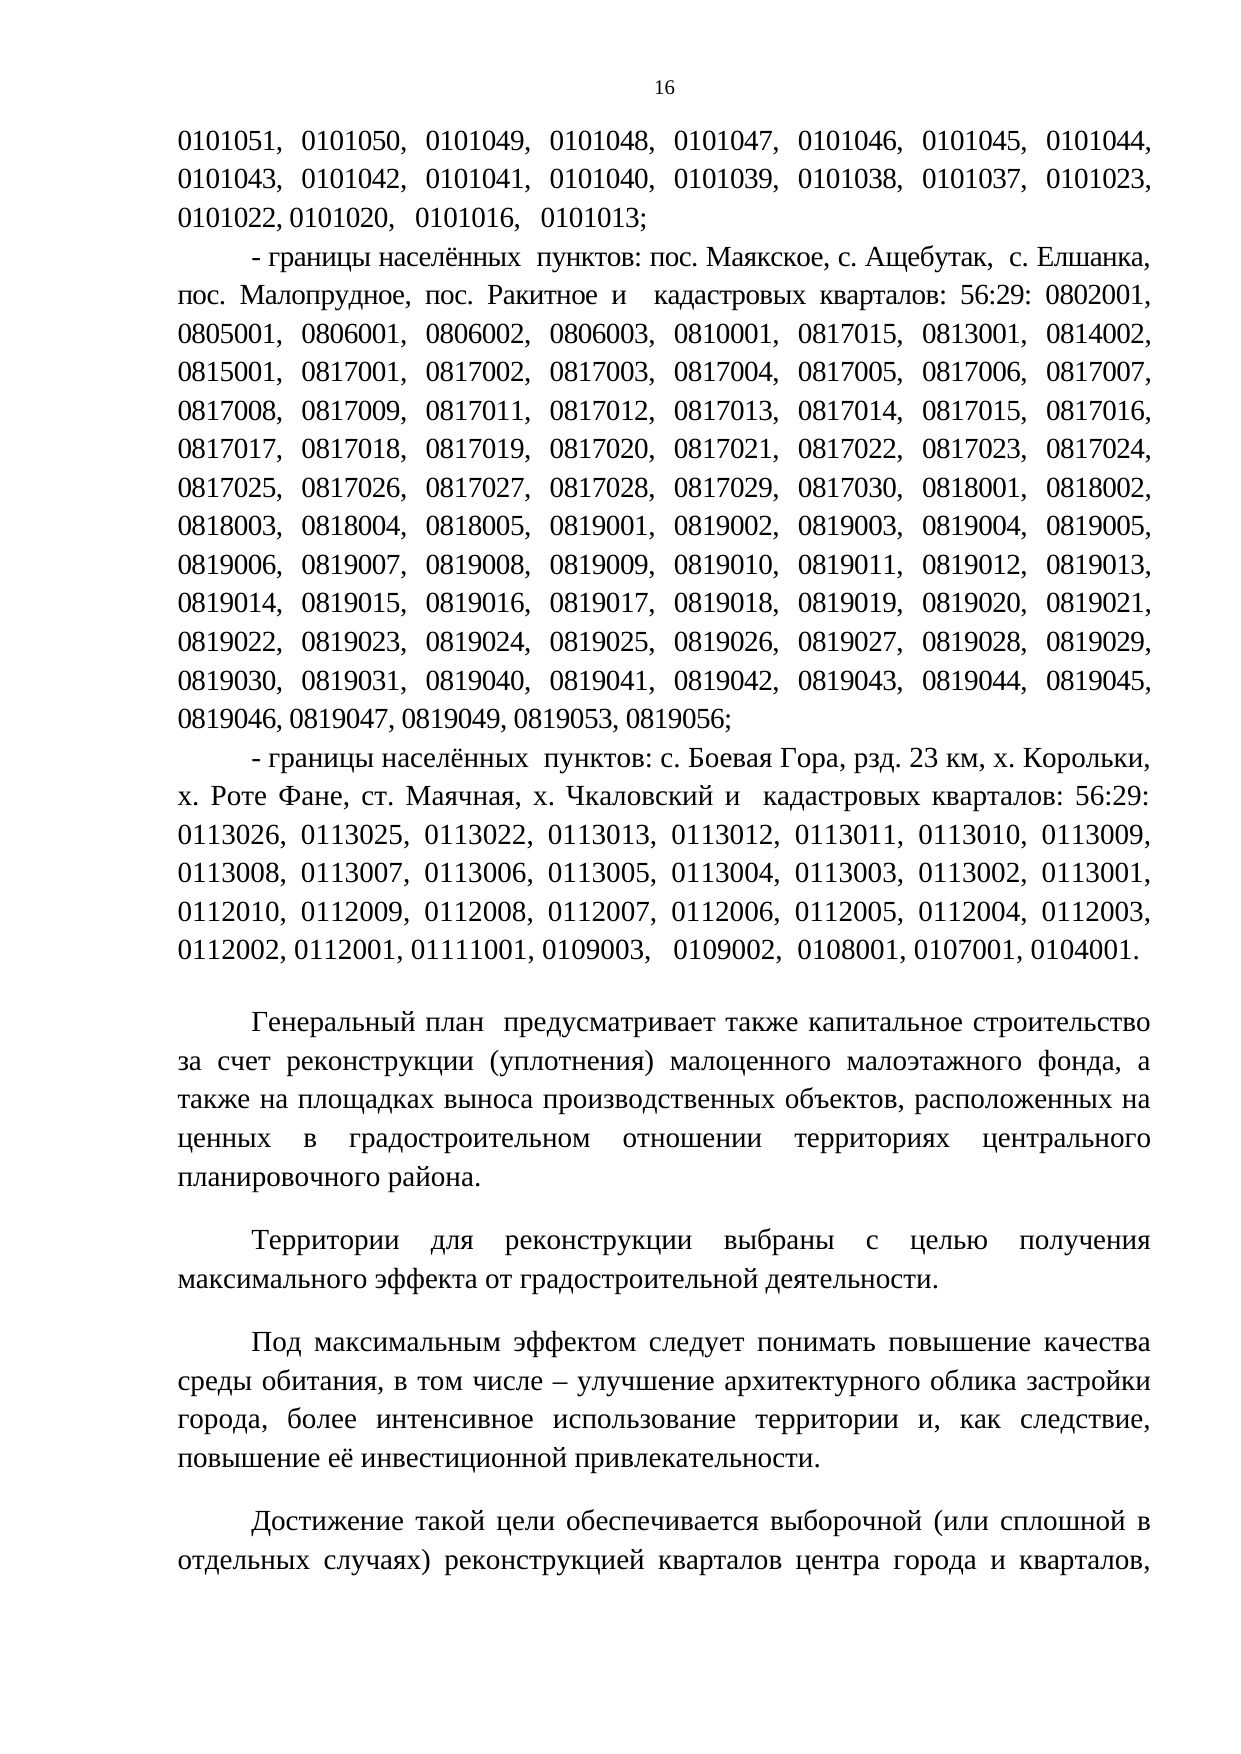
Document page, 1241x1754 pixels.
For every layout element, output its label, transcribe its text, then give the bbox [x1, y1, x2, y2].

text Под максимальным эффектом следует понимать повышение качества среды обитания, в том числе – улучшение архитектурного облика застройки города, более интенсивное использование территории и, как следствие, повышение её инвестиционной привлекательности. [177, 1324, 1152, 1473]
text Территории для реконструкции выбраны с целью получения максимального эффекта от градостроительной деятельности. [177, 1222, 1152, 1294]
text - границы населённых пунктов: с. Боевая Гора, рзд. 23 км, х. Корольки, х. Роте Фане, ст. Маячная, х. Чкаловский и кадастровых кварталов: 56:29: 0113026, 0113025, 0113022, 0113013, 0113012, 0113011, 0113010, 0113009, 0113008, 0113007, 0113006, 0113005, 0113004, 0113003, 0113002, 0113001, 0112010, 0112009, 0112008, 0112007, 0112006, 0112005, 0112004, 0112003, 0112002, 0112001, 01111001, 0109003, 0109002, 0108001, 0107001, 0104001. [177, 740, 1152, 966]
text Генеральный план предусматривает также капитальное строительство за счет реконструкции (уплотнения) малоценного малоэтажного фонда, а также на площадках выноса производственных объектов, расположенных на ценных в градостроительном отношении территориях центрального планировочного района. [177, 1004, 1152, 1192]
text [177, 123, 1152, 234]
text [177, 1503, 1152, 1576]
text - границы населённых пунктов: пос. Маякское, с. Ащебутак, с. Елшанка, пос. Малопрудное, пос. Ракитное и кадастровых кварталов: 56:29: 0802001, 0805001, 0806001, 0806002, 0806003, 0810001, 0817015, 0813001, 0814002, 0815001, 0817001, 0817002, 0817003, 0817004, 0817005, 0817006, 0817007, 0817008, 0817009, 0817011, 0817012, 0817013, 0817014, 0817015, 0817016, 0817017, 0817018, 0817019, 0817020, 0817021, 0817022, 0817023, 0817024, 0817025, 0817026, 0817027, 0817028, 0817029, 0817030, 0818001, 0818002, 0818003, 0818004, 0818005, 0819001, 0819002, 0819003, 0819004, 0819005, 0819006, 0819007, 0819008, 0819009, 0819010, 0819011, 0819012, 0819013, 0819014, 0819015, 0819016, 0819017, 0819018, 0819019, 0819020, 0819021, 0819022, 0819023, 0819024, 0819025, 0819026, 0819027, 0819028, 0819029, 0819030, 0819031, 0819040, 0819041, 0819042, 0819043, 0819044, 0819045, 0819046, 0819047, 0819049, 0819053, 0819056; [177, 239, 1152, 735]
